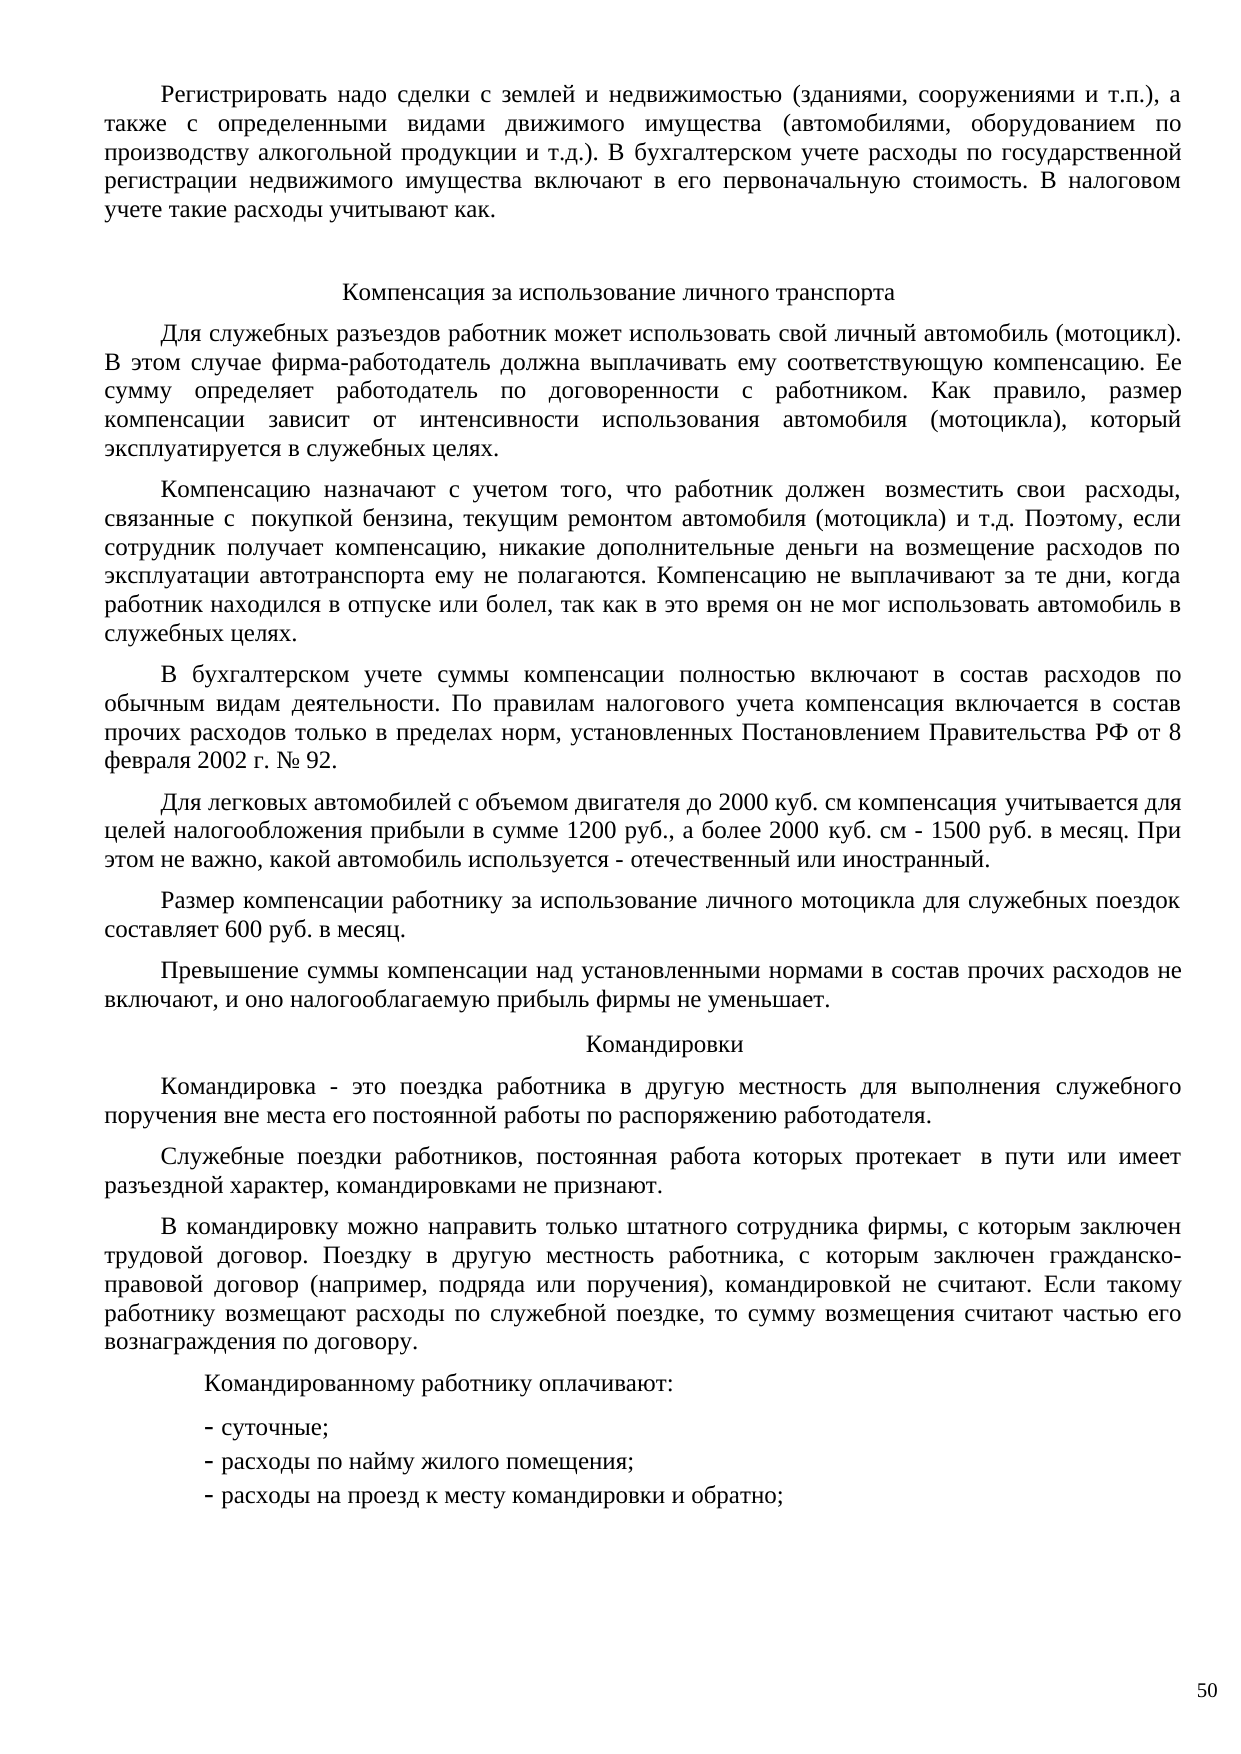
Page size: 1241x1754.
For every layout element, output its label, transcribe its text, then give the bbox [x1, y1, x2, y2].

text Командированному работнику оплачивают: [204, 1368, 1217, 1396]
text Регистрировать надо сделки с землей и недвижимостью (зданиями, сооружениями и т.п.), а также с определенными видами движимого имущества (автомобилями, оборудованием по производству алкогольной продукции и т.д.). В бухгалтерском учете расходы по государственной регистрации недвижимого имущества включают в его первоначальную стоимость. В налоговом учете такие расходы учитывают как. [104, 79, 1182, 223]
text В бухгалтерском учете суммы компенсации полностью включают в состав расходов по обычным видам деятельности. По правилам налогового учета компенсация включается в состав прочих расходов только в пределах норм, установленных Постановлением Правительства РФ от 8 февраля 2002 г. № 92. [104, 659, 1181, 774]
text В командировку можно направить только штатного сотрудника фирмы, с которым заключен трудовой договор. Поездку в другую местность работника, с которым заключен гражданско-правовой договор (например, подряда или поручения), командировкой не считают. Если такому работнику возмещают расходы по служебной поездке, то сумму возмещения считают частью его вознаграждения по договору. [104, 1211, 1182, 1355]
text Превышение суммы компенсации над установленными нормами в состав прочих расходов не включают, и оно налогооблагаемую прибыль фирмы не уменьшает. [104, 955, 1182, 1013]
text Для легковых автомобилей с объемом двигателя до 2000 куб. см компенсация учитывается для целей налогообложения прибыли в сумме 1200 руб., а более 2000 куб. см - 1500 руб. в месяц. При этом не важно, какой автомобиль используется - отечественный или иностранный. [104, 787, 1182, 873]
text Компенсацию назначают с учетом того, что работник должен возместить свои расходы, связанные с покупкой бензина, текущим ремонтом автомобиля (мотоцикла) и т.д. Поэтому, если сотрудник получает компенсацию, никакие дополнительные деньги на возмещение расходов по эксплуатации автотранспорта ему не полагаются. Компенсацию не выплачивают за те дни, когда работник находился в отпуске или болел, так как в это время он не мог использовать автомобиль в служебных целях. [104, 474, 1181, 647]
list расходы по найму жилого помещения; [204, 1442, 1217, 1476]
text Размер компенсации работнику за использование личного мотоцикла для служебных поездок составляет 600 руб. в месяц. [104, 885, 1181, 943]
text Для служебных разъездов работник может использовать свой личный автомобиль (мотоцикл). В этом случае фирма-работодатель должна выплачивать ему соответствующую компенсацию. Ее сумму определяет работодатель по договоренности с работником. Как правило, размер компенсации зависит от интенсивности использования автомобиля (мотоцикла), который эксплуатируется в служебных целях. [104, 318, 1182, 462]
text Служебные поездки работников, постоянная работа которых протекает в пути или имеет разъездной характер, командировками не признают. [104, 1141, 1181, 1199]
text Командировки [114, 1025, 1214, 1059]
list суточные; [204, 1409, 1217, 1442]
text Командировка - это поездка работника в другую местность для выполнения служебного поручения вне места его постоянной работы по распоряжению работодателя. [104, 1071, 1181, 1129]
text Компенсация за использование личного транспорта [342, 277, 1217, 305]
list расходы на проезд к месту командировки и обратно; [204, 1476, 1217, 1510]
